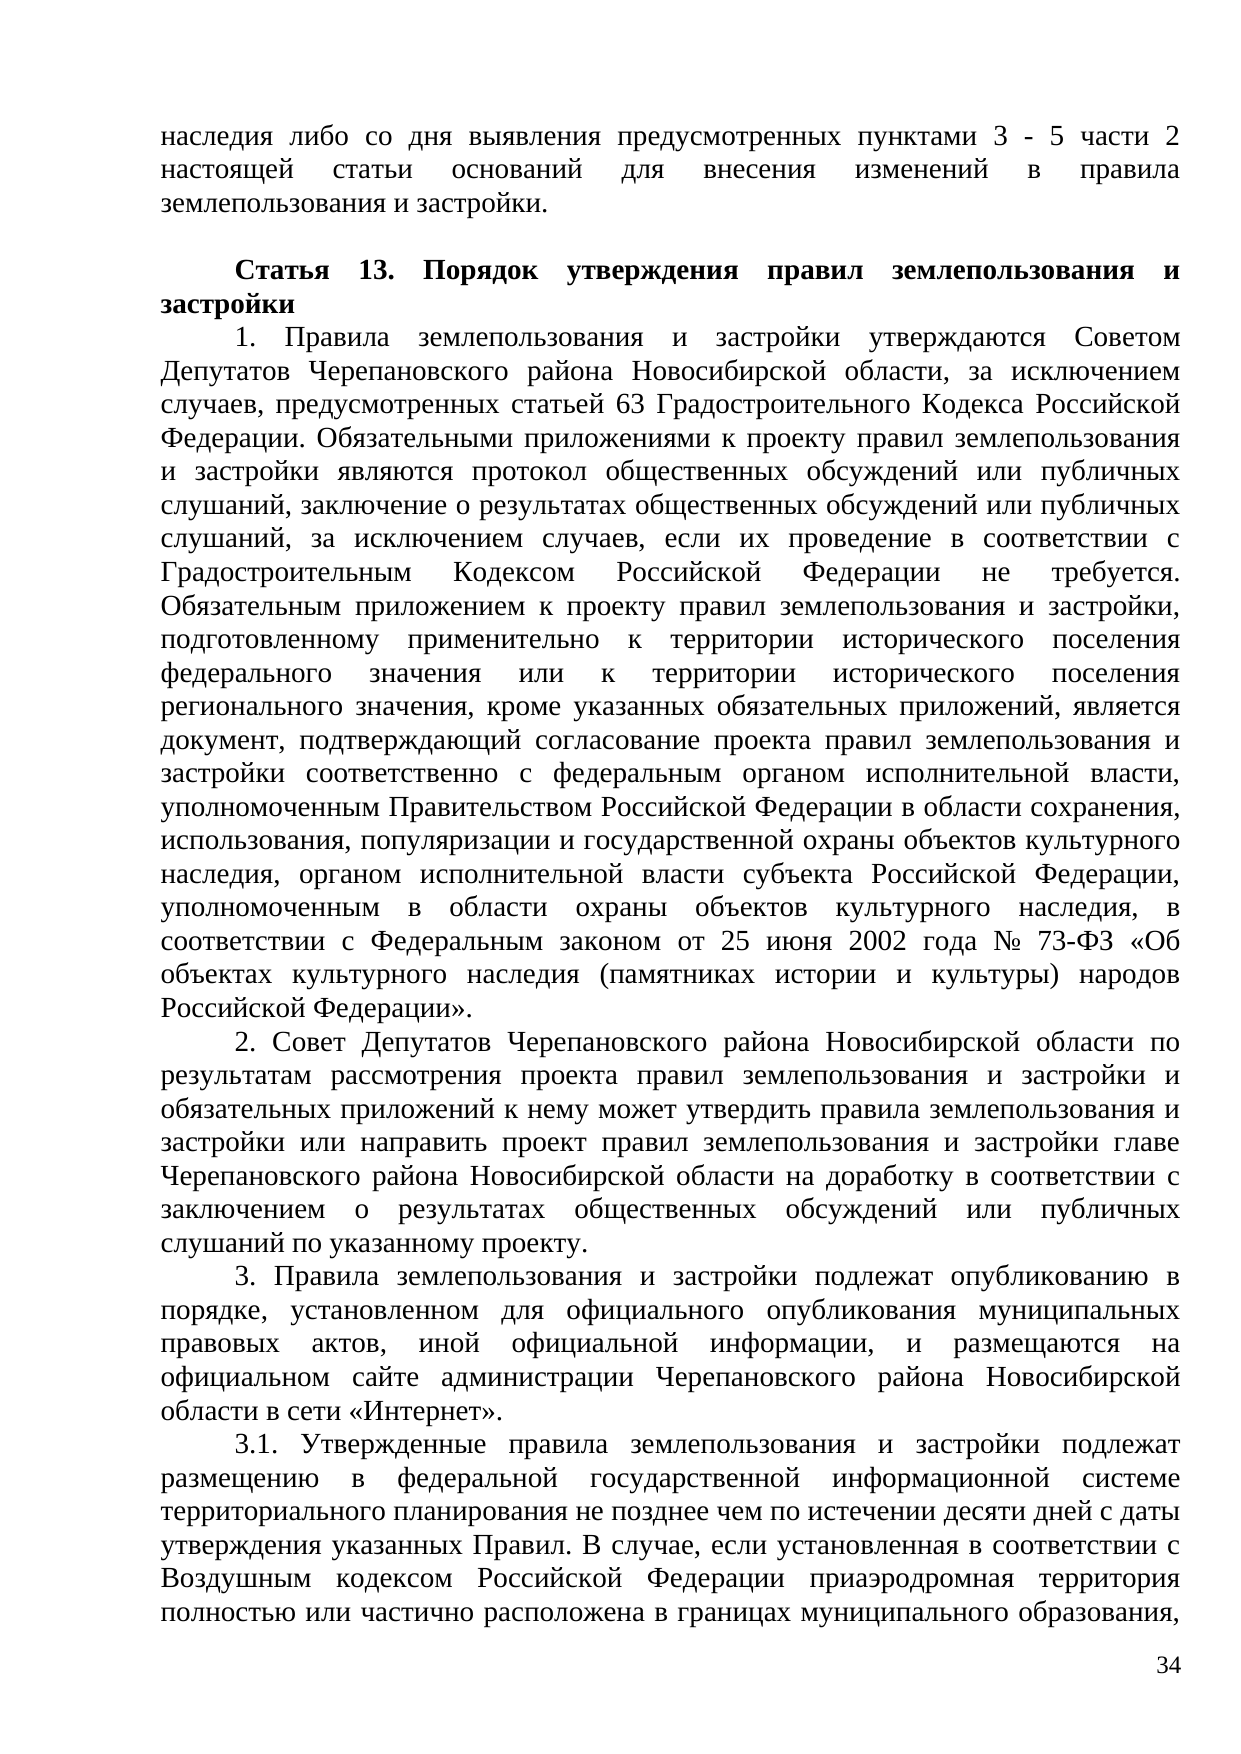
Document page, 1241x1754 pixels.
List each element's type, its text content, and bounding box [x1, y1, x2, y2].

text 2. Совет Депутатов Черепановского района Новосибирской области по результатам рассмотрения проекта правил землепользования и застройки и обязательных приложений к нему может утвердить правила землепользования и застройки или направить проект правил землепользования и застройки главе Черепановского района Новосибирской области на доработку в соответствии с заключением о результатах общественных обсуждений или публичных слушаний по указанному проекту. [160, 1024, 1181, 1258]
text 3. Правила землепользования и застройки подлежат опубликованию в порядке, установленном для официального опубликования муниципальных правовых актов, иной официальной информации, и размещаются на официальном сайте администрации Черепановского района Новосибирской области в сети «Интернет». [160, 1258, 1181, 1426]
text 1. Правила землепользования и застройки утверждаются Советом Депутатов Черепановского района Новосибирской области, за исключением случаев, предусмотренных статьей 63 Градостроительного Кодекса Российской Федерации. Обязательными приложениями к проекту правил землепользования и застройки являются протокол общественных обсуждений или публичных слушаний, заключение о результатах общественных обсуждений или публичных слушаний, за исключением случаев, если их проведение в соответствии с Градостроительным Кодексом Российской Федерации не требуется. Обязательным приложением к проекту правил землепользования и застройки, подготовленному применительно к территории исторического поселения федерального значения или к территории исторического поселения регионального значения, кроме указанных обязательных приложений, является документ, подтверждающий согласование проекта правил землепользования и застройки соответственно с федеральным органом исполнительной власти, уполномоченным Правительством Российской Федерации в области сохранения, использования, популяризации и государственной охраны объектов культурного наследия, органом исполнительной власти субъекта Российской Федерации, уполномоченным в области охраны объектов культурного наследия, в соответствии с Федеральным законом от 25 июня 2002 года № 73-ФЗ «Об объектах культурного наследия (памятниках истории и культуры) народов Российской Федерации». [160, 319, 1181, 1024]
text Статья 13. Порядок утверждения правил землепользования и застройки [160, 252, 1181, 319]
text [160, 118, 1181, 219]
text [160, 1426, 1181, 1627]
